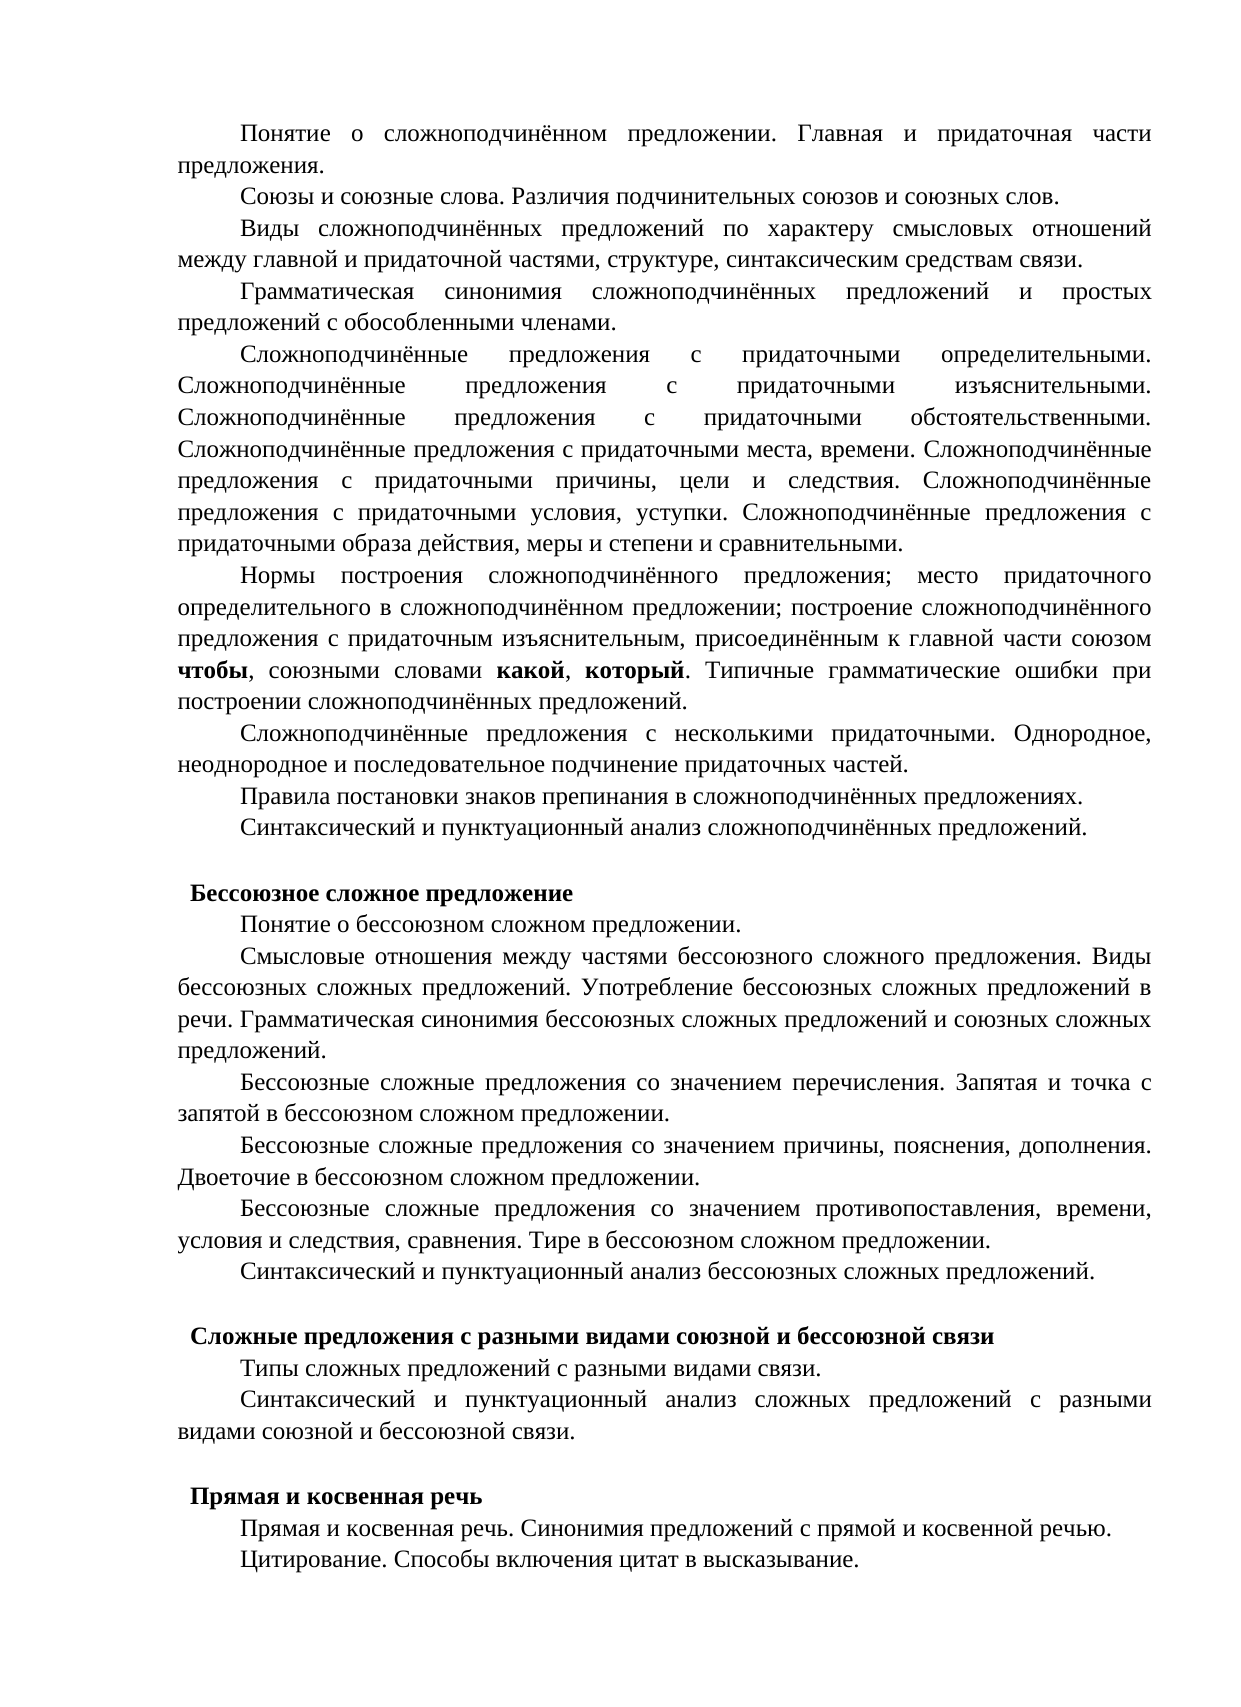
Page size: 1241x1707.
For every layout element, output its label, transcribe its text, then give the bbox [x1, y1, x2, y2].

text Союзы и союзные слова. Различия подчинительных союзов и союзных слов. [177, 181, 1152, 210]
text Сложноподчинённые предложения с несколькими придаточными. Однородное, неоднородное и последовательное подчинение придаточных частей. [177, 718, 1152, 778]
text Понятие о бессоюзном сложном предложении. [177, 909, 1152, 938]
text Синтаксический и пунктуационный анализ бессоюзных сложных предложений. [177, 1256, 1152, 1285]
text Бессоюзные сложные предложения со значением противопоставления, времени, условия и следствия, сравнения. Тире в бессоюзном сложном предложении. [177, 1193, 1152, 1253]
text Цитирование. Способы включения цитат в высказывание. [177, 1544, 1152, 1573]
text Грамматическая синонимия сложноподчинённых предложений и простых предложений с обособленными членами. [177, 276, 1152, 336]
text Бессоюзное сложное предложение [190, 878, 1152, 906]
text Бессоюзные сложные предложения со значением причины, пояснения, дополнения. Двоеточие в бессоюзном сложном предложении. [177, 1130, 1152, 1190]
text Сложноподчинённые предложения с придаточными определительными. Сложноподчинённые предложения с придаточными изъяснительными. Сложноподчинённые предложения с придаточными обстоятельственными. Сложноподчинённые предложения с придаточными места, времени. Сложноподчинённые предложения с придаточными причины, цели и следствия. Сложноподчинённые предложения с придаточными условия, уступки. Сложноподчинённые предложения с придаточными образа действия, меры и степени и сравнитель­ными. [177, 339, 1152, 557]
text Виды сложноподчинённых предложений по характеру смысловых отношений между главной и придаточной частями, структуре, синтаксическим средствам связи. [177, 213, 1152, 273]
text Прямая и косвенная речь [190, 1481, 1152, 1510]
text Понятие о сложноподчинённом предложении. Главная и придаточная части предложения. [177, 118, 1152, 178]
text Типы сложных предложений с разными видами связи. [177, 1353, 1152, 1382]
text Сложные предложения с разными видами союзной и бессоюзной связи [190, 1321, 1152, 1350]
text Синтаксический и пунктуационный анализ сложноподчинённых предложений. [177, 812, 1152, 841]
text Синтаксический и пунктуационный анализ сложных предложений с разными видами союзной и бессоюзной связи. [177, 1384, 1152, 1445]
text Правила постановки знаков препинания в сложноподчинённых предложениях. [177, 781, 1152, 810]
text Бессоюзные сложные предложения со значением перечисления. Запятая и точка с запятой в бессоюзном сложном предложении. [177, 1067, 1152, 1127]
text Прямая и косвенная речь. Синонимия предложений с прямой и косвенной речью. [177, 1513, 1152, 1542]
text Нормы построения сложноподчинённого предложения; место придаточного определительного в сложноподчинённом предложении; построение сложноподчинённого предложения с придаточным изъяснительным, присоединённым к главной части союзом чтобы, союзными словами какой, который. Типичные грамматические ошибки при построении сложноподчинённых предложений. [177, 560, 1152, 715]
text Смысловые отношения между частями бессоюзного сложного предложения. Виды бессоюзных сложных предложений. Употребление бессоюзных сложных предложений в речи. Грамматическая синонимия бессоюзных сложных предложений и союзных сложных предложений. [177, 941, 1152, 1064]
